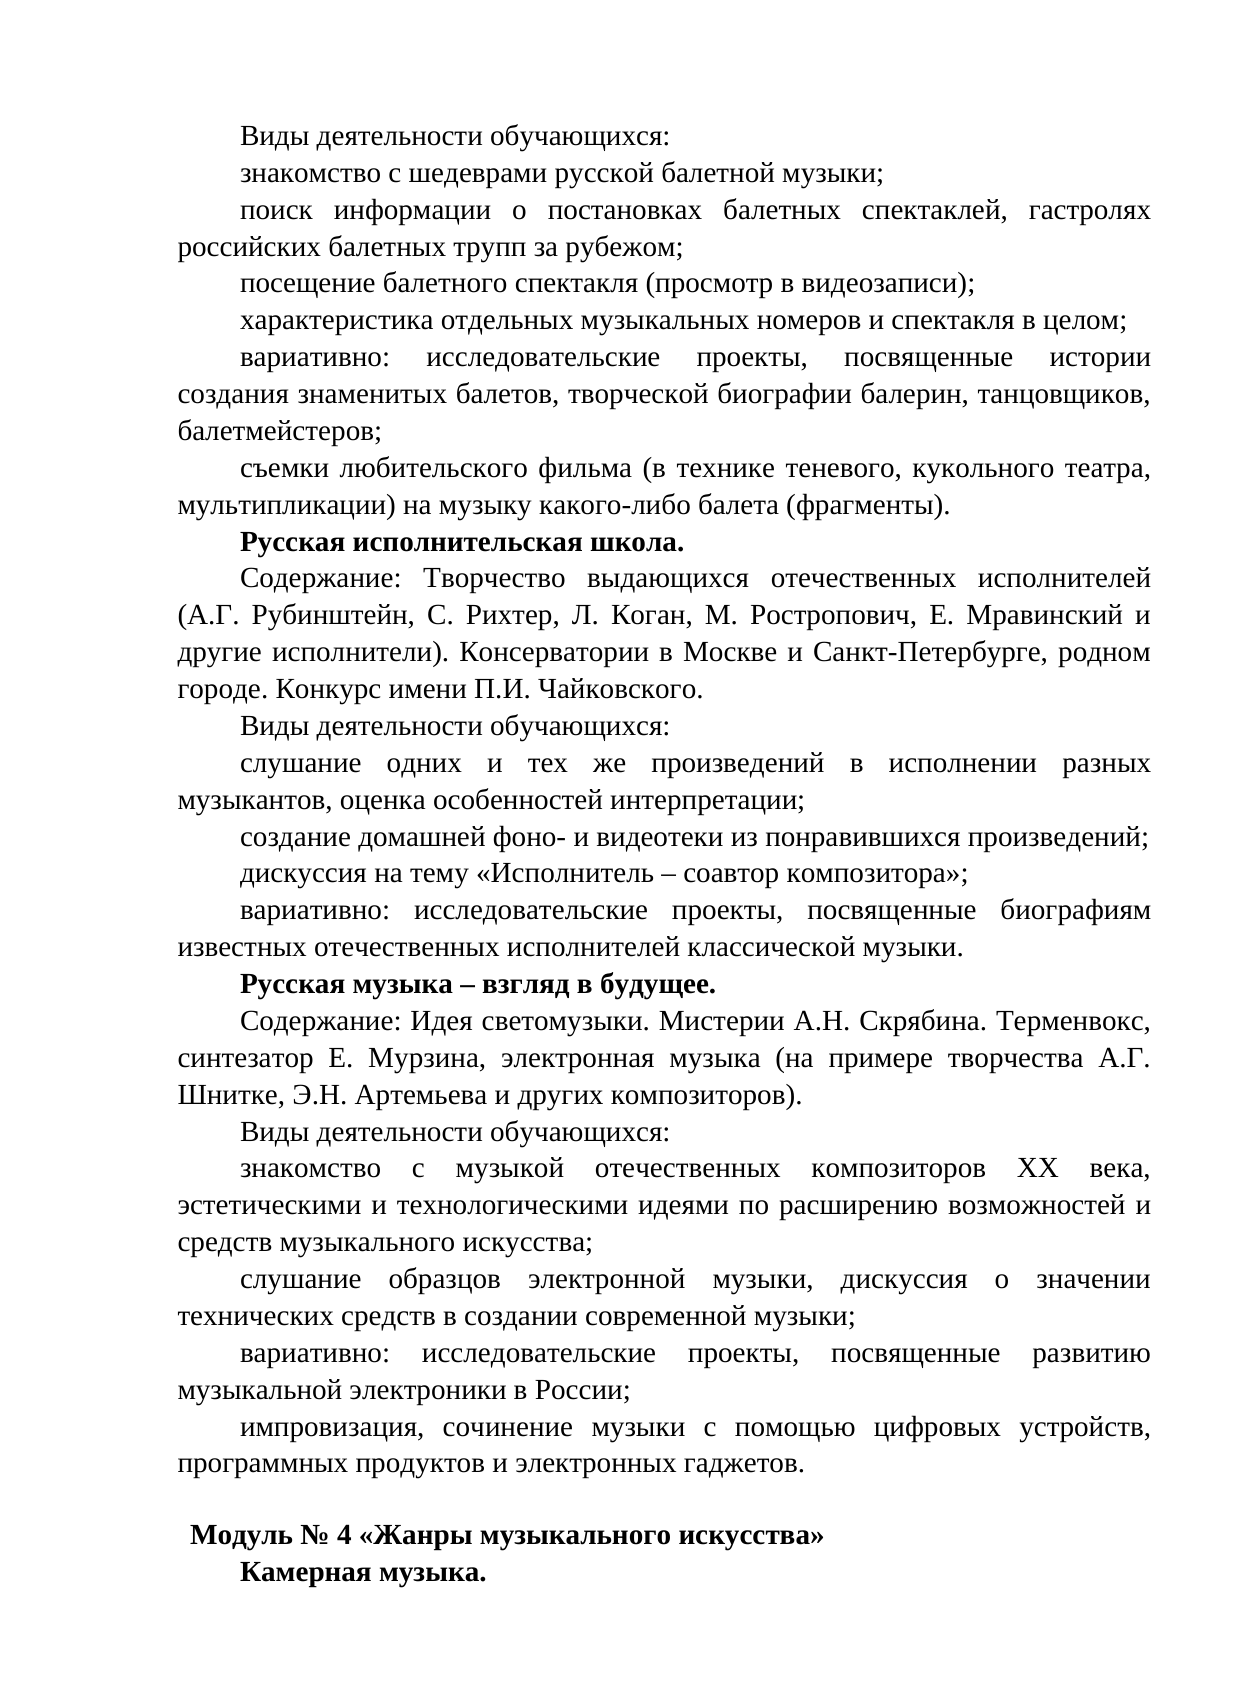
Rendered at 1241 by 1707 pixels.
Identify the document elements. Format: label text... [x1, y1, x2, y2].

text Камерная музыка. [177, 1554, 1152, 1587]
text Содержание: Творчество выдающихся отечественных исполнителей (А.Г. Рубинштейн, С. Рихтер, Л. Коган, М. Ростропович, Е. Мравинский и другие исполнители). Консерватории в Москве и Санкт-Петербурге, родном городе. Конкурс имени П.И. Чайковского. [177, 561, 1152, 705]
text дискуссия на тему «Исполнитель – соавтор композитора»; [177, 856, 1152, 889]
text Виды деятельности обучающихся: [177, 1114, 1152, 1147]
text Модуль № 4 «Жанры музыкального искусства» [190, 1517, 1152, 1550]
text Виды деятельности обучающихся: [177, 708, 1152, 742]
text Виды деятельности обучающихся: [177, 118, 1152, 152]
text вариативно: исследовательские проекты, посвященные истории создания знаменитых балетов, творческой биографии балерин, танцовщиков, балетмейстеров; [177, 339, 1152, 447]
text Русская исполнительская школа. [177, 524, 1152, 557]
text знакомство с музыкой отечественных композиторов XX века, эстетическими и технологическими идеями по расширению возможностей и средств музыкального искусства; [177, 1151, 1152, 1258]
text слушание образцов электронной музыки, дискуссия о значении технических средств в создании современной музыки; [177, 1261, 1152, 1332]
text Содержание: Идея светомузыки. Мистерии А.Н. Скрябина. Терменвокс, синтезатор Е. Мурзина, электронная музыка (на примере творчества А.Г. Шнитке, Э.Н. Артемьева и других композиторов). [177, 1003, 1152, 1110]
text характеристика отдельных музыкальных номеров и спектакля в целом; [177, 302, 1152, 336]
text слушание одних и тех же произведений в исполнении разных музыкантов, оценка особенностей интерпретации; [177, 745, 1152, 815]
text вариативно: исследовательские проекты, посвященные биографиям известных отечественных исполнителей классической музыки. [177, 892, 1152, 963]
text знакомство с шедеврами русской балетной музыки; [177, 155, 1152, 188]
text Русская музыка – взгляд в будущее. [177, 966, 1152, 1000]
text съемки любительского фильма (в технике теневого, кукольного театра, мультипликации) на музыку какого-либо балета (фрагменты). [177, 450, 1152, 520]
text поиск информации о постановках балетных спектаклей, гастролях российских балетных трупп за рубежом; [177, 192, 1152, 262]
text посещение балетного спектакля (просмотр в видеозаписи); [177, 266, 1152, 299]
text вариативно: исследовательские проекты, посвященные развитию музыкальной электроники в России; [177, 1335, 1152, 1405]
text создание домашней фоно- и видеотеки из понравившихся произведений; [177, 819, 1152, 852]
text импровизация, сочинение музыки с помощью цифровых устройств, программных продуктов и электронных гаджетов. [177, 1409, 1152, 1479]
